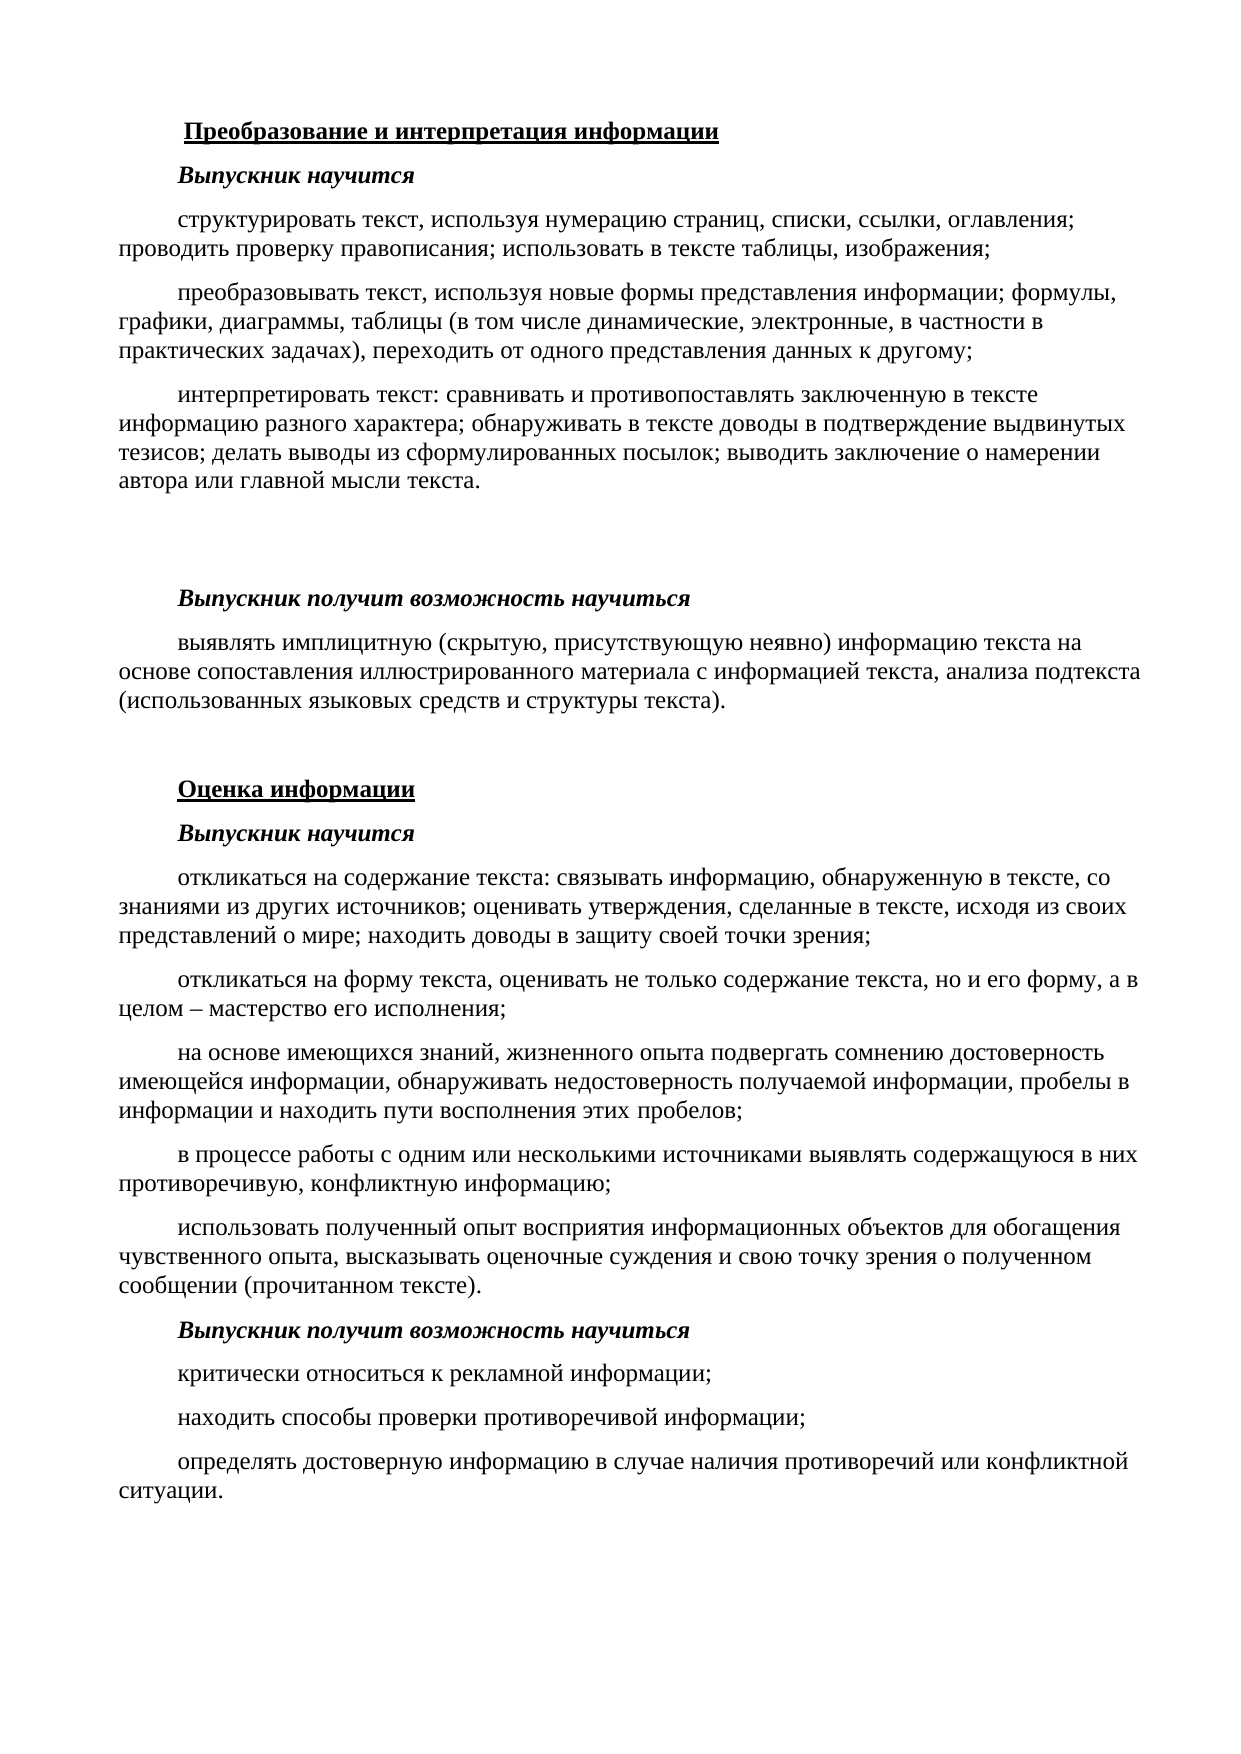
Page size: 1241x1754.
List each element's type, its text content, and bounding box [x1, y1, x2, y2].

text на основе имеющихся знаний, жизненного опыта подвергать сомнению достоверность имеющейся информации, обнаруживать недостоверность получаемой информации, пробелы в информации и находить пути восполнения этих пробелов; [118, 1037, 1132, 1124]
text откликаться на форму текста, оценивать не только содержание текста, но и его форму, а в целом – мастерство его исполнения; [118, 964, 1140, 1022]
subtitle Оценка информации [177, 774, 1176, 803]
text в процессе работы с одним или несколькими источниками выявлять содержащуюся в них противоречивую, конфликтную информацию; [118, 1139, 1176, 1197]
text выявлять имплицитную (скрытую, присутствующую неявно) информацию текста на основе сопоставления иллюстрированного материала с информацией текста, анализа подтекста (использованных языковых средств и структуры текста). [118, 627, 1141, 714]
text использовать полученный опыт восприятия информационных объектов для обогащения чувственного опыта, высказывать оценочные суждения и свою точку зрения о полученном сообщении (прочитанном тексте). [118, 1212, 1123, 1299]
subtitle Выпускник научится [177, 818, 1176, 847]
subtitle Выпускник научится [177, 160, 1176, 189]
text преобразовывать текст, используя новые формы представления информации; формулы, графики, диаграммы, таблицы (в том числе динамические, электронные, в частности в практических задачах), переходить от одного представления данных к другому; [118, 277, 1176, 363]
subtitle Преобразование и интерпретация информации [183, 116, 1176, 144]
text Выпускник получит возможность научиться критически относиться к рекламной информации; находить способы проверки противоречивой информации; [177, 1315, 808, 1431]
text определять достоверную информацию в случае наличия противоречий или конфликтной ситуации. [118, 1446, 1131, 1504]
text информацию разного характера; обнаруживать в тексте доводы в подтверждение выдвинутых тезисов; делать выводы из сформулированных посылок; выводить заключение о намерении автора или главной мысли текста. [118, 408, 1127, 494]
subtitle Выпускник получит возможность научиться [177, 583, 1176, 612]
text интерпретировать текст: сравнивать и противопоставлять заключенную в тексте [177, 379, 1176, 408]
text структурировать текст, используя нумерацию страниц, списки, ссылки, оглавления; проводить проверку правописания; использовать в тексте таблицы, изображения; [118, 204, 1077, 261]
text откликаться на содержание текста: связывать информацию, обнаруженную в тексте, со знаниями из других источников; оценивать утверждения, сделанные в тексте, исходя из своих представлений о мире; находить доводы в защиту своей точки зрения; [118, 862, 1176, 949]
